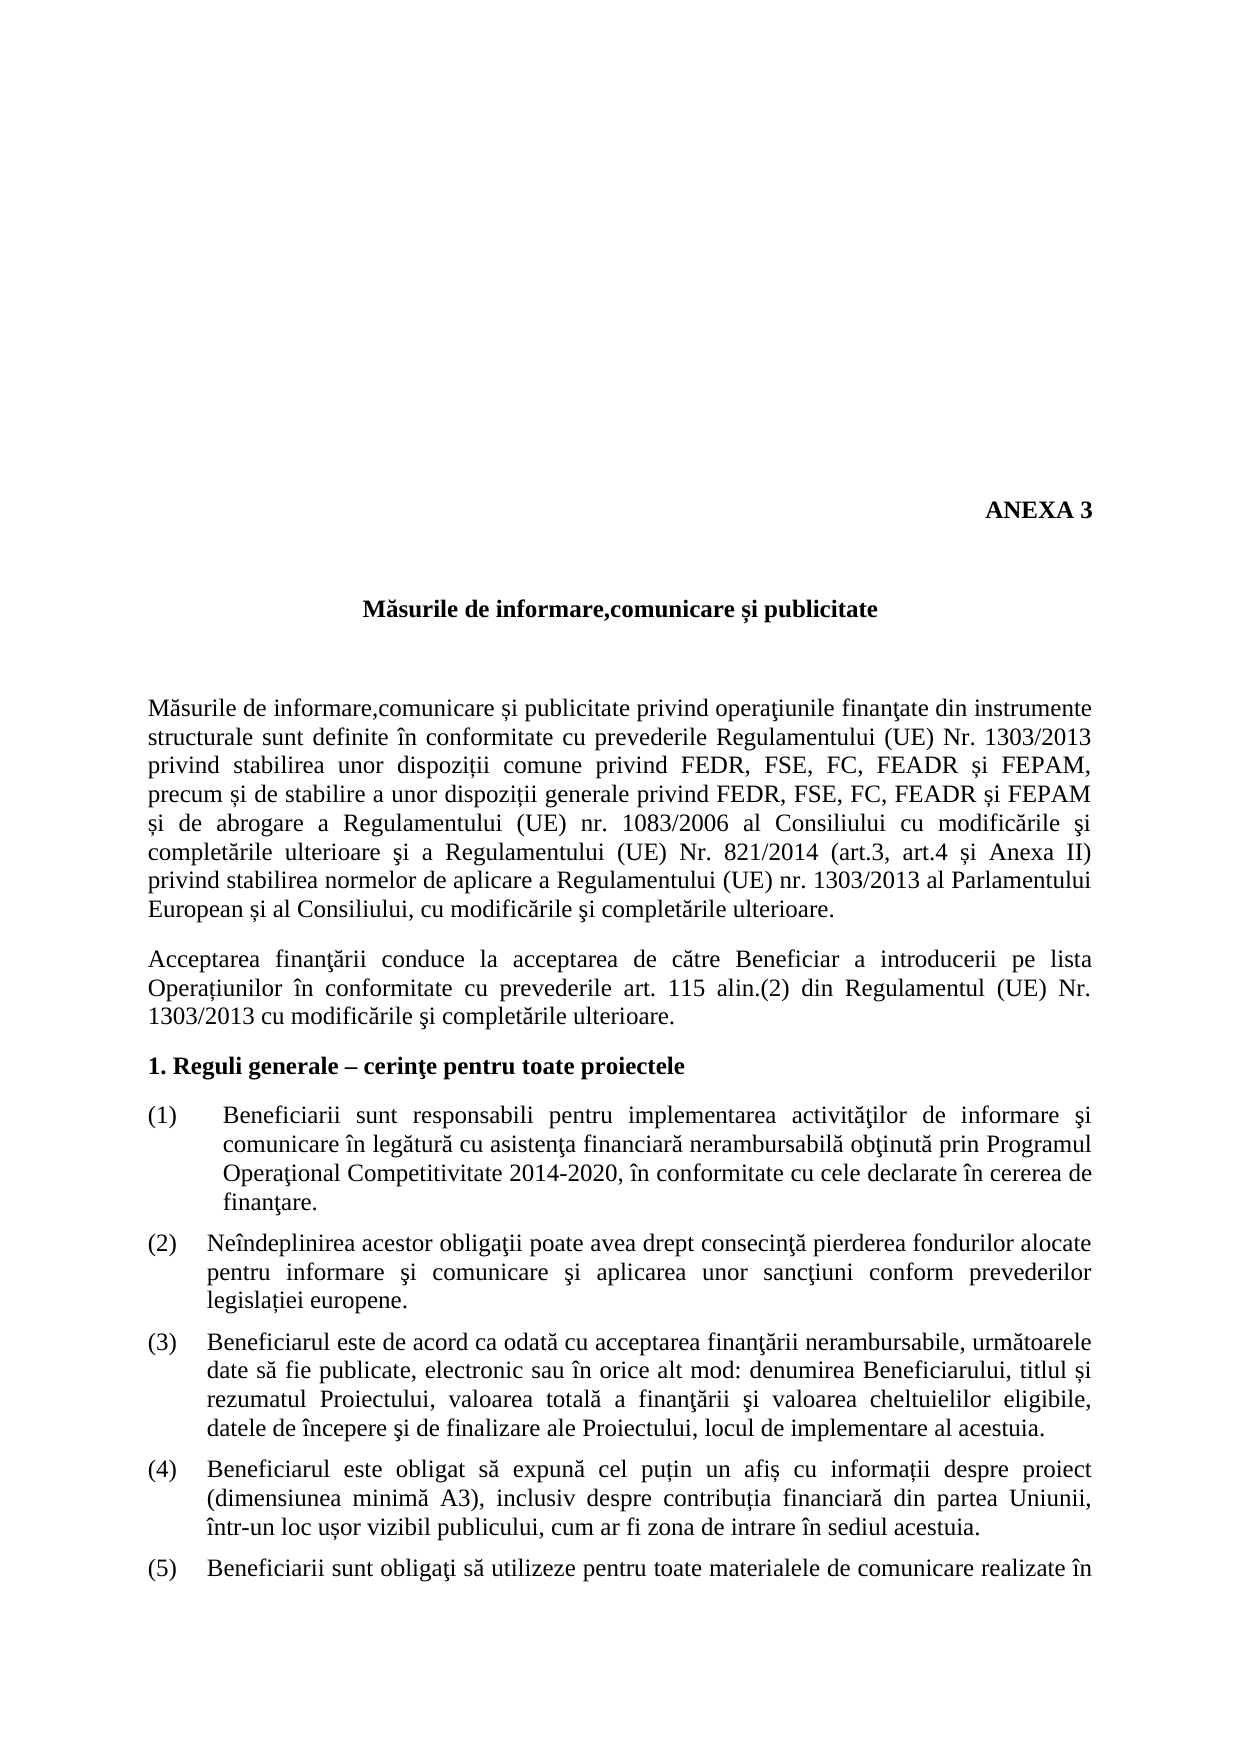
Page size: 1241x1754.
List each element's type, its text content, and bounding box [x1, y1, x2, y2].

text Acceptarea finanţării conduce la acceptarea de către Beneficiar a introducerii pe lista Operațiunilor în conformitate cu prevederile art. 115 alin.(2) din Regulamentul (UE) Nr. 1303/2013 cu modificările şi completările ulterioare. [148, 944, 1093, 1030]
text 1. Reguli generale – cerinţe pentru toate proiectele [148, 1051, 1093, 1080]
text Măsurile de informare,comunicare și publicitate privind operaţiunile finanţate din instrumente structurale sunt definite în conformitate cu prevederile Regulamentului (UE) Nr. 1303/2013 privind stabilirea unor dispoziții comune privind FEDR, FSE, FC, FEADR și FEPAM, precum și de stabilire a unor dispoziții generale privind FEDR, FSE, FC, FEADR și FEPAM și de abrogare a Regulamentului (UE) nr. 1083/2006 al Consiliului cu modificările şi completările ulterioare şi a Regulamentului (UE) Nr. 821/2014 (art.3, art.4 și Anexa II) privind stabilirea normelor de aplicare a Regulamentului (UE) nr. 1303/2013 al Parlamentului European și al Consiliului, cu modificările şi completările ulterioare. [148, 693, 1093, 923]
list Beneficiarul este obligat să expună cel puțin un afiș cu informații despre proiect (dimensiunea minimă A3), inclusiv despre contribuția financiară din partea Uniunii, într-un loc ușor vizibil publicului, cum ar fi zona de intrare în sediul acestuia. [148, 1454, 1093, 1541]
list Neîndeplinirea acestor obligaţii poate avea drept consecinţă pierderea fondurilor alocate pentru informare şi comunicare şi aplicarea unor sancţiuni conform prevederilor legislației europene. [148, 1228, 1093, 1314]
text ANEXA 3 [148, 495, 1093, 523]
text Măsurile de informare,comunicare și publicitate [148, 594, 1093, 623]
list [148, 1553, 1093, 1582]
list Beneficiarii sunt responsabili pentru implementarea activităţilor de informare şi comunicare în legătură cu asistenţa financiară nerambursabilă obţinută prin Programul Operaţional Competitivitate 2014-2020, în conformitate cu cele declarate în cererea de finanţare. [148, 1101, 1093, 1216]
list Beneficiarul este de acord ca odată cu acceptarea finanţării nerambursabile, următoarele date să fie publicate, electronic sau în orice alt mod: denumirea Beneficiarului, titlul și rezumatul Proiectului, valoarea totală a finanţării şi valoarea cheltuielilor eligibile, datele de începere şi de finalizare ale Proiectului, locul de implementare al acestuia. [148, 1327, 1093, 1442]
